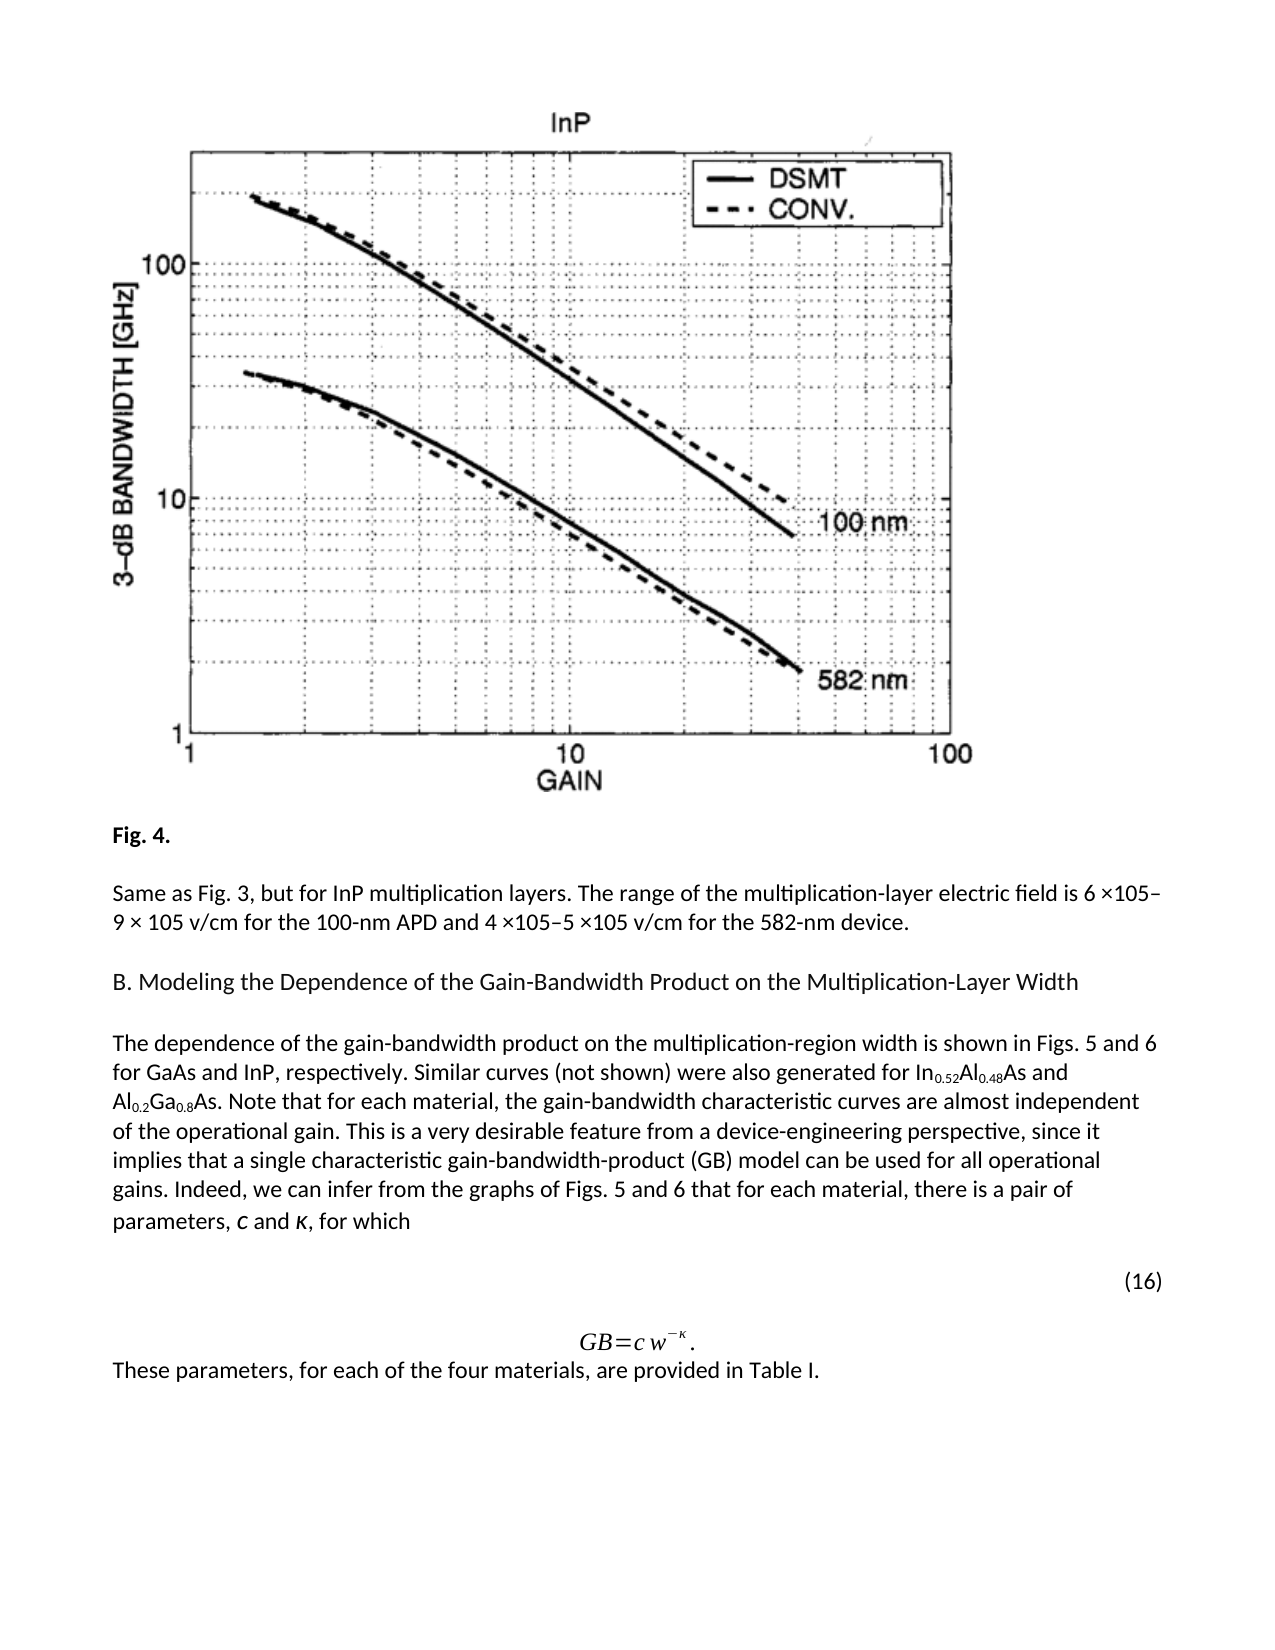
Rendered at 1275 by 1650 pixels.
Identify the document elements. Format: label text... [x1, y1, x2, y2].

text (16) [112, 1266, 1162, 1295]
text Same as Fig. 3, but for InP multiplication layers. The range of the multiplication-layer electric field is 6 ×105–9 × 105 v/cm for the 100-nm APD and 4 ×105–5 ×105 v/cm for the 582-nm device. [112, 878, 1162, 937]
picture [112, 112, 973, 792]
text Fig. 4. [112, 820, 1162, 849]
text These parameters, for each of the four materials, are provided in Table I. [112, 1355, 1162, 1384]
subtitle B. Modeling the Dependence of the Gain-Bandwidth Product on the Multiplication-Layer Width [112, 966, 1162, 996]
text The dependence of the gain-bandwidth product on the multiplication-region width is shown in Figs. 5 and 6 for GaAs and InP, respectively. Similar curves (not shown) were also generated for In0.52Al0.48As and Al0.2Ga0.8As. Note that for each material, the gain-bandwidth characteristic curves are almost independent of the operational gain. This is a very desirable feature from a device-engineering perspective, since it implies that a single characteristic gain-bandwidth-product (GB) model can be used for all operational gains. Indeed, we can infer from the graphs of Figs. 5 and 6 that for each material, there is a pair of parameters, c and κ, for which [112, 1028, 1162, 1237]
